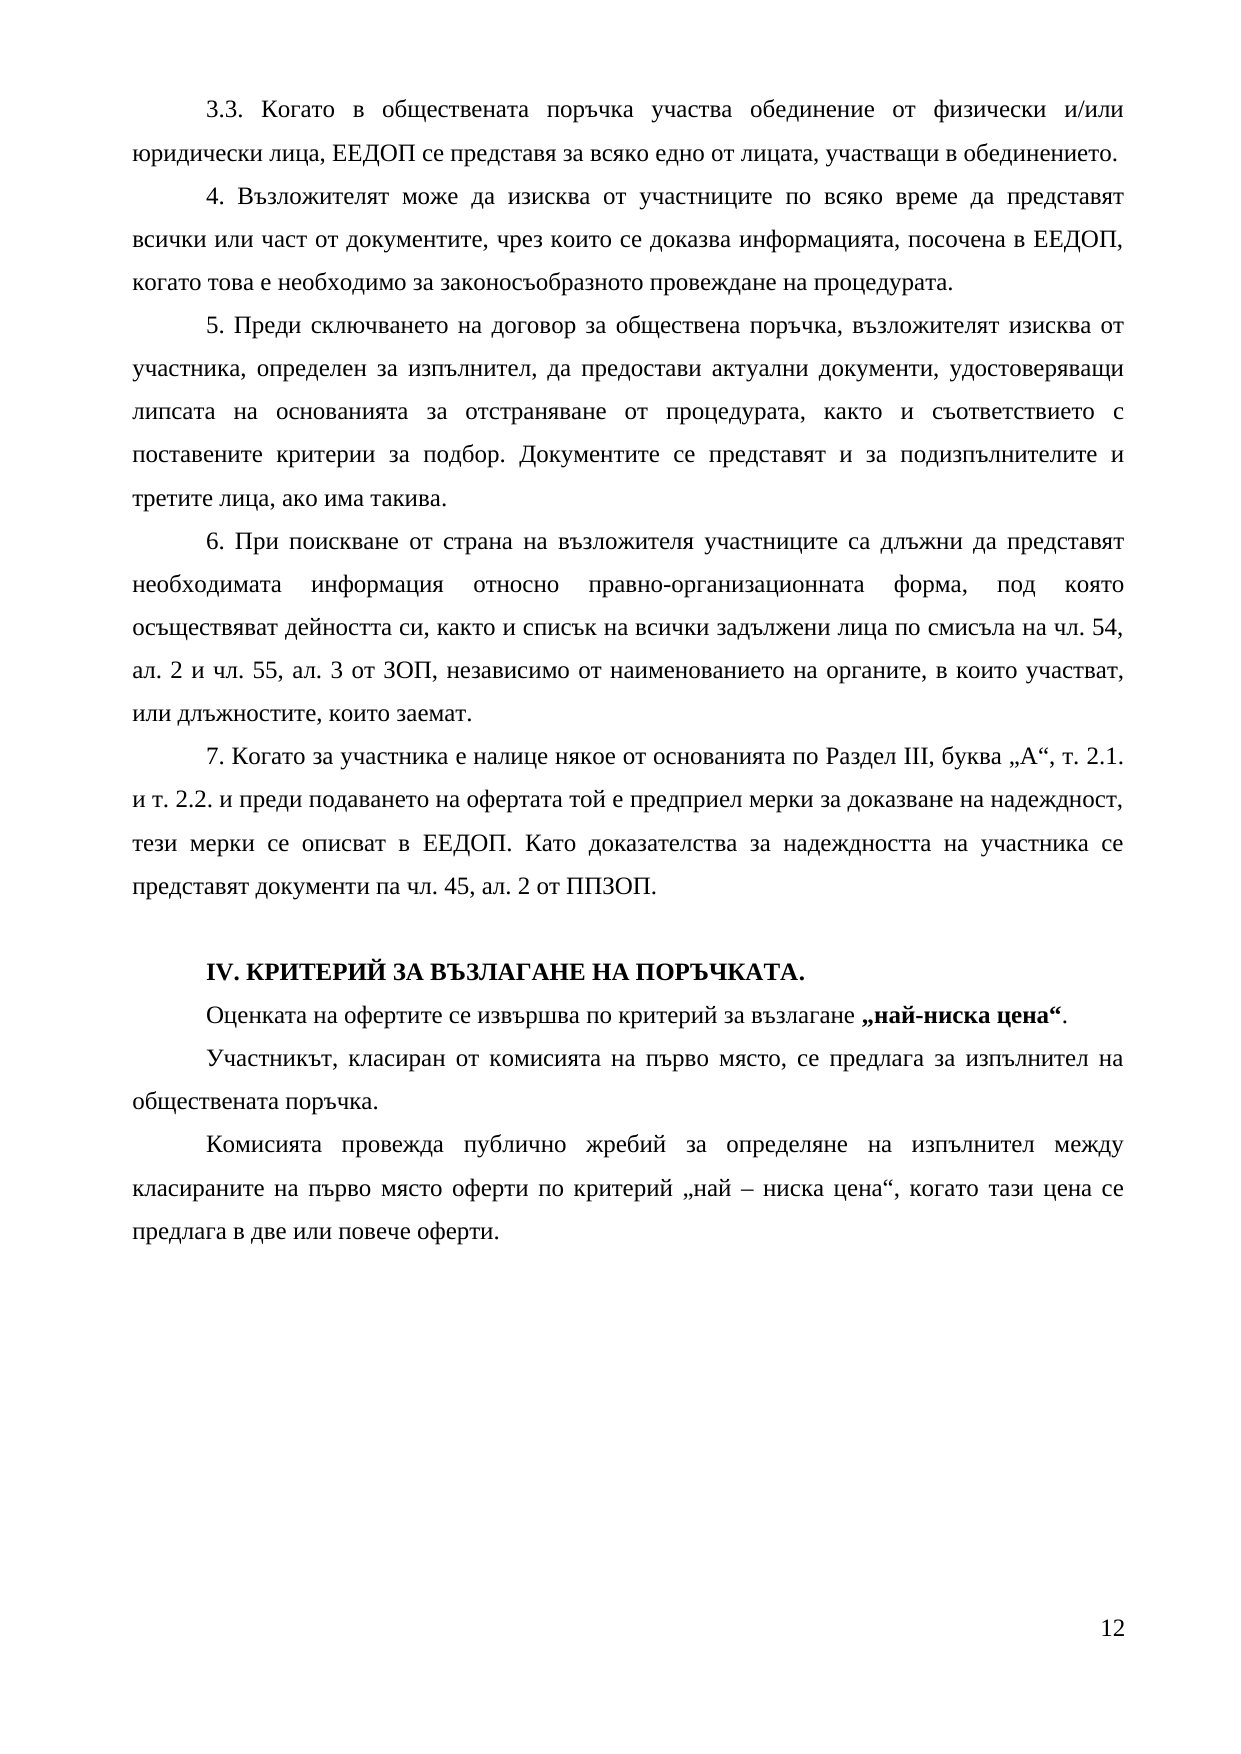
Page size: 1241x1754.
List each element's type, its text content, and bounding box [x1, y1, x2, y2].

text 6. При поискване от страна на възложителя участниците са длъжни да представят необходимата информация относно правно-организационната форма, под която осъществяват дейността си, както и списък на всички задължени лица по смисъла на чл. 54, ал. 2 и чл. 55, ал. 3 от ЗОП, независимо от наименованието на органите, в които участват, или длъжностите, които заемат. [132, 526, 1125, 727]
text Комисията провежда публично жребий за определяне на изпълнител между класираните на първо място оферти по критерий „най – ниска цена“, когато тази цена се предлага в две или повече оферти. [132, 1129, 1125, 1244]
text Участникът, класиран от комисията на първо място, се предлага за изпълнител на обществената поръчка. [132, 1043, 1125, 1115]
text 3.3. Когато в обществената поръчка участва обединение от физически и/или юридически лица, ЕЕДОП се представя за всяко едно от лицата, участващи в обединението. [132, 94, 1125, 166]
subtitle IV. КРИТЕРИЙ ЗА ВЪЗЛАГАНЕ НА ПОРЪЧКАТА. [132, 957, 1125, 986]
text 7. Когато за участника е налице някое от основанията по Раздел III, буква „А“, т. 2.1. и т. 2.2. и преди подаването на офертата той е предприел мерки за доказване на надеждност, тези мерки се описват в ЕЕДОП. Като доказателства за надеждността на участника се представят документи па чл. 45, ал. 2 от ППЗОП. [132, 741, 1125, 899]
text 5. Преди сключването на договор за обществена поръчка, възложителят изисква от участника, определен за изпълнител, да предостави актуални документи, удостоверяващи липсата на основанията за отстраняване от процедурата, както и съответствието с поставените критерии за подбор. Документите се представят и за подизпълнителите и третите лица, ако има такива. [132, 310, 1125, 511]
text 4. Възложителят може да изисква от участниците по всяко време да представят всички или част от документите, чрез които се доказва информацията, посочена в ЕЕДОП, когато това е необходимо за законосъобразното провеждане на процедурата. [132, 181, 1125, 296]
text Оценката на офертите се извършва по критерий за възлагане „най-ниска цена“. [132, 1000, 1125, 1029]
